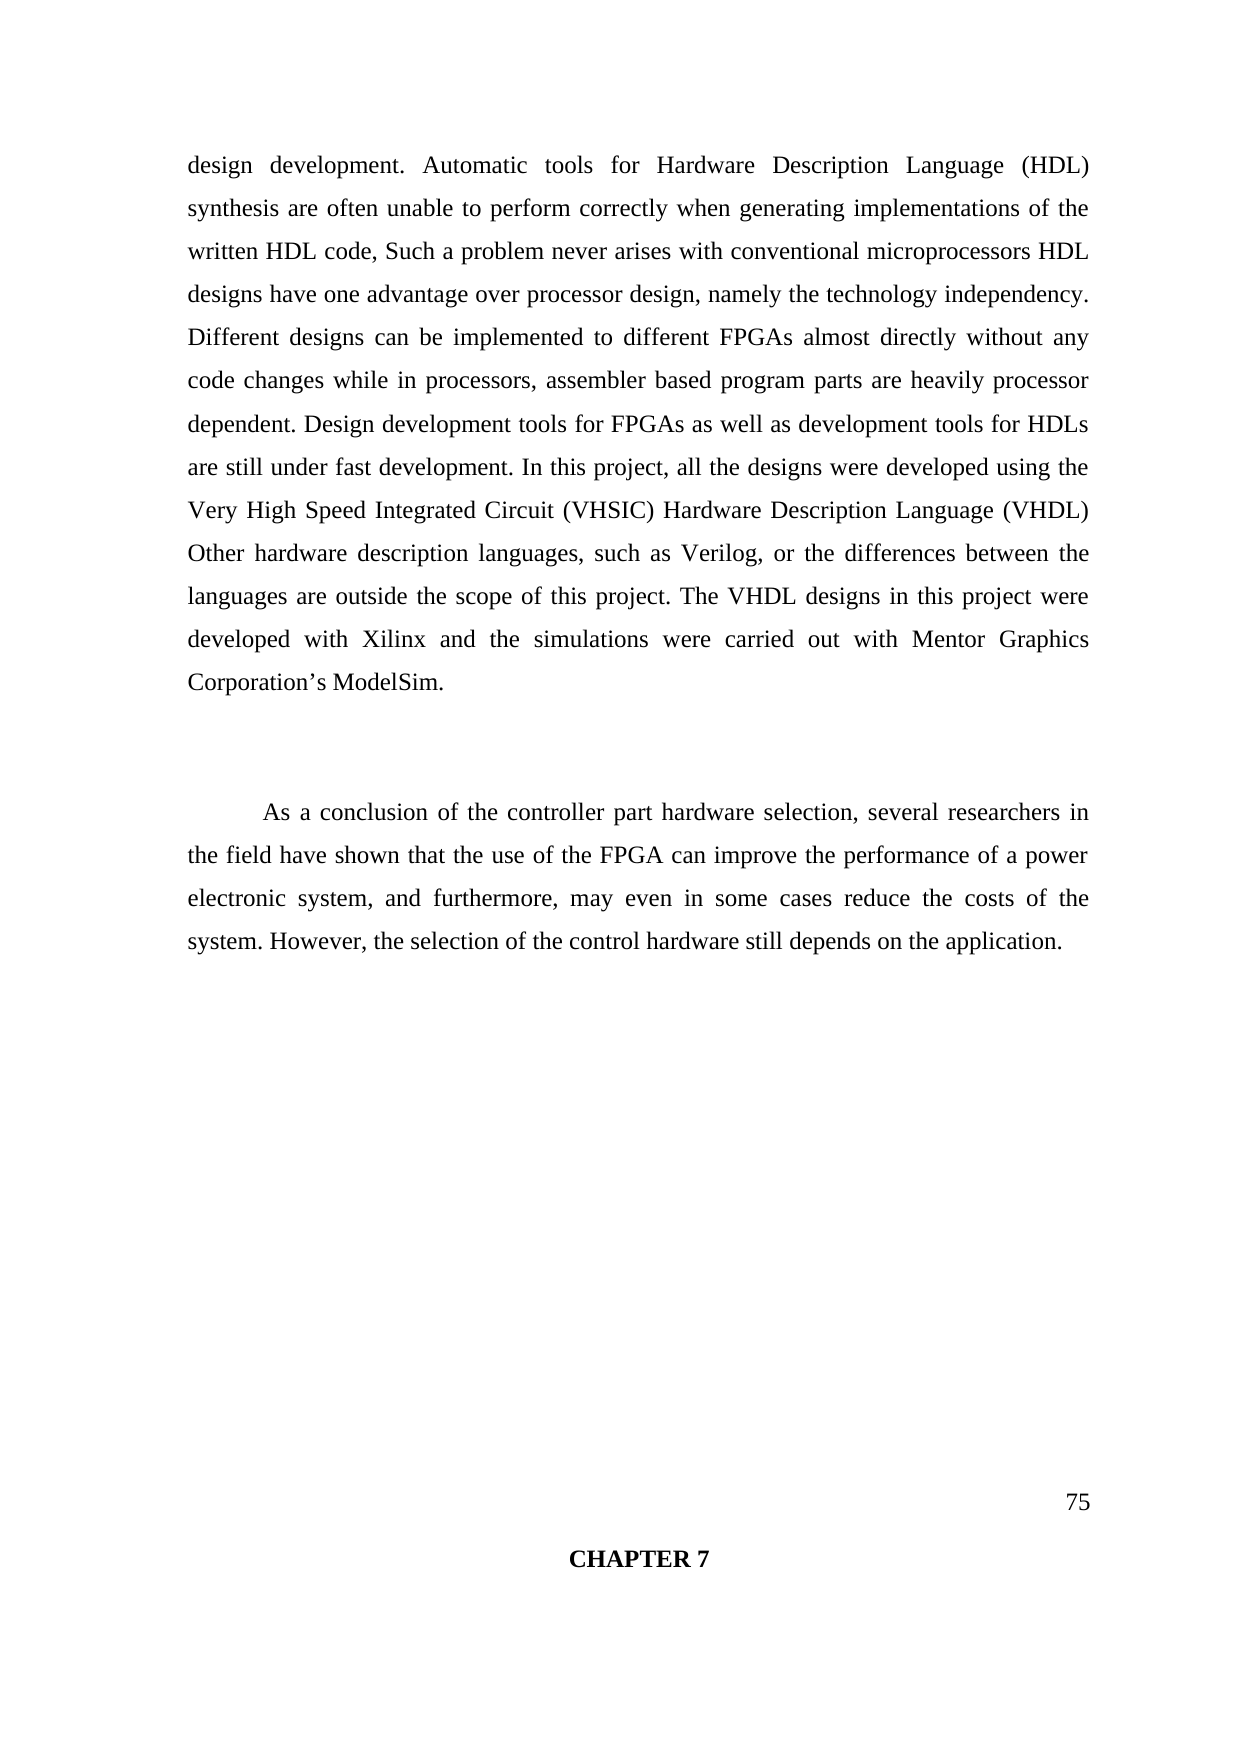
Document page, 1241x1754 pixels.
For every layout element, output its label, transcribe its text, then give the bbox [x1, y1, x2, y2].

text design development. Automatic tools for Hardware Description Language (HDL) synthesis are often unable to perform correctly when generating implementations of the written HDL code, Such a problem never arises with conventional microprocessors HDL designs have one advantage over processor design, namely the technology independency. Different designs can be implemented to different FPGAs almost directly without any code changes while in processors, assembler based program parts are heavily processor dependent. Design development tools for FPGAs as well as development tools for HDLs are still under fast development. In this project, all the designs were developed using the Very High Speed Integrated Circuit (VHSIC) Hardware Description Language (VHDL) Other hardware description languages, such as Verilog, or the differences between the languages are outside the scope of this project. The VHDL designs in this project were developed with Xilinx and the simulations were carried out with Mentor Graphics Corporation’s ModelSim. [187, 150, 1090, 696]
text 75 [187, 1487, 1090, 1516]
text CHAPTER 7 [187, 1544, 1090, 1573]
text As a conclusion of the controller part hardware selection, several researchers in the field have shown that the use of the FPGA can improve the performance of a power electronic system, and furthermore, may even in some cases reduce the costs of the system. However, the selection of the control hardware still depends on the application. [187, 797, 1090, 955]
